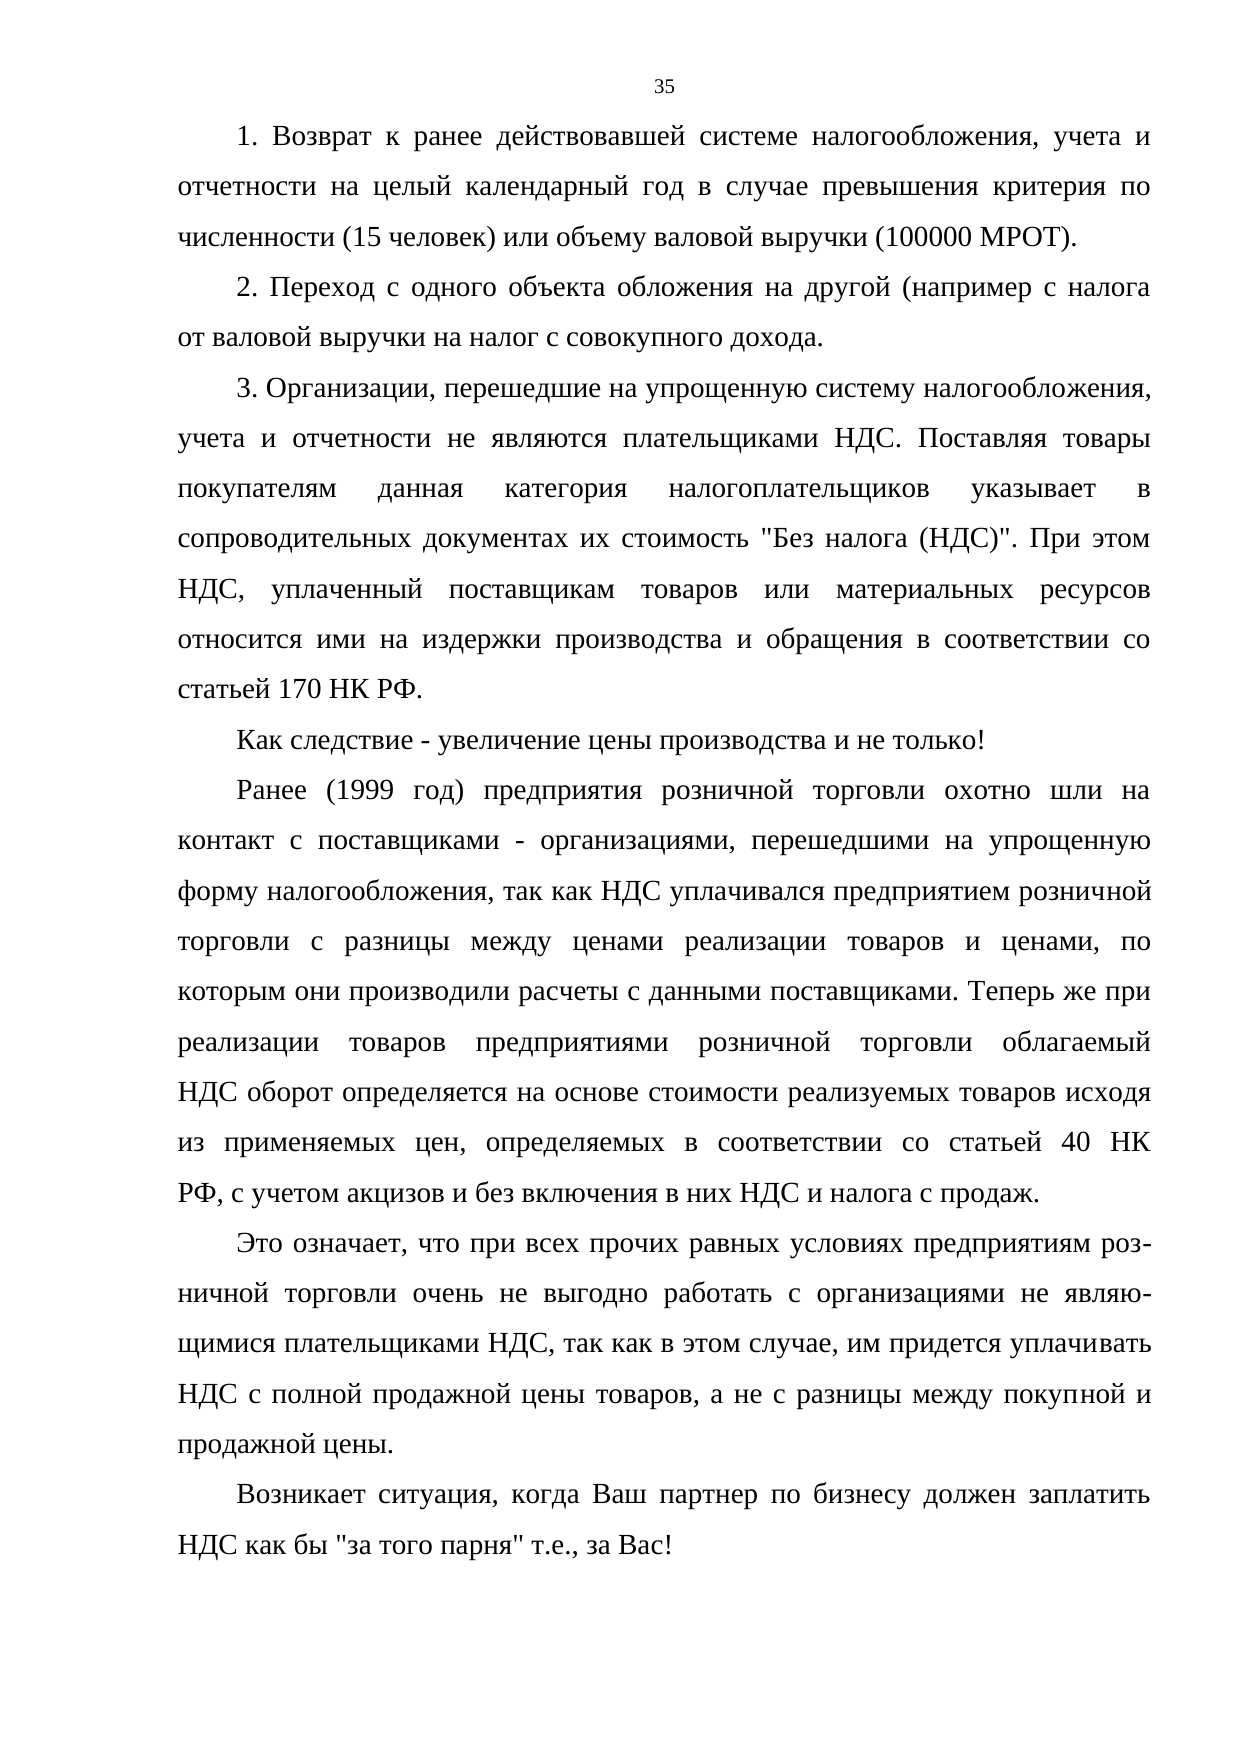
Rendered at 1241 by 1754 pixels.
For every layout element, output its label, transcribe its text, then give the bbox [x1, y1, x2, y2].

text 2. Переход с одного объекта обложения на другой (например с налога от валовой выручки на налог с совокупного дохода. [177, 269, 1152, 353]
text Возникает ситуация, когда Ваш партнер по бизнесу должен заплатить НДС как бы "за того парня" т.е., за Вас! [177, 1477, 1152, 1560]
text Как следствие - увеличение цены производства и не только! [177, 722, 1152, 755]
text Это означает, что при всех прочих равных условиях предприятиям розничной торговли очень не выгодно работать с организациями не являющимися плательщиками НДС, так как в этом случае, им придется уплачивать НДС с полной продажной цены товаров, а не с разницы между покупной и продажной цены. [177, 1225, 1152, 1460]
text 3. Организации, перешедшие на упрощенную систему налогообложения, учета и отчетности не являются плательщиками НДС. Поставляя товары покупателям данная категория налогоплательщиков указывает в сопроводительных документах их стоимость "Без налога (НДС)". При этом НДС, уплаченный поставщикам товаров или материальных ресурсов относится ими на издержки производства и обращения в соответствии со статьей 170 НК РФ. [177, 370, 1152, 705]
text Ранее (1999 год) предприятия розничной торговли охотно шли на контакт с поставщиками - организациями, перешедшими на упрощенную форму налогообложения, так как НДС уплачивался предприятием розничной торговли с разницы между ценами реализации товаров и ценами, по которым они производили расчеты с данными поставщиками. Теперь же при реализации товаров предприятиями розничной торговли облагаемый НДС оборот определяется на основе стоимости реализуемых товаров исходя из применяемых цен, определяемых в соответствии со статьей 40 НК РФ, с учетом акцизов и без включения в них НДС и налога с продаж. [177, 772, 1152, 1208]
text 1. Возврат к ранее действовавшей системе налогообложения, учета и отчетности на целый календарный год в случае превышения критерия по численности (15 человек) или объему валовой выручки (100000 МРОТ). [177, 118, 1152, 252]
